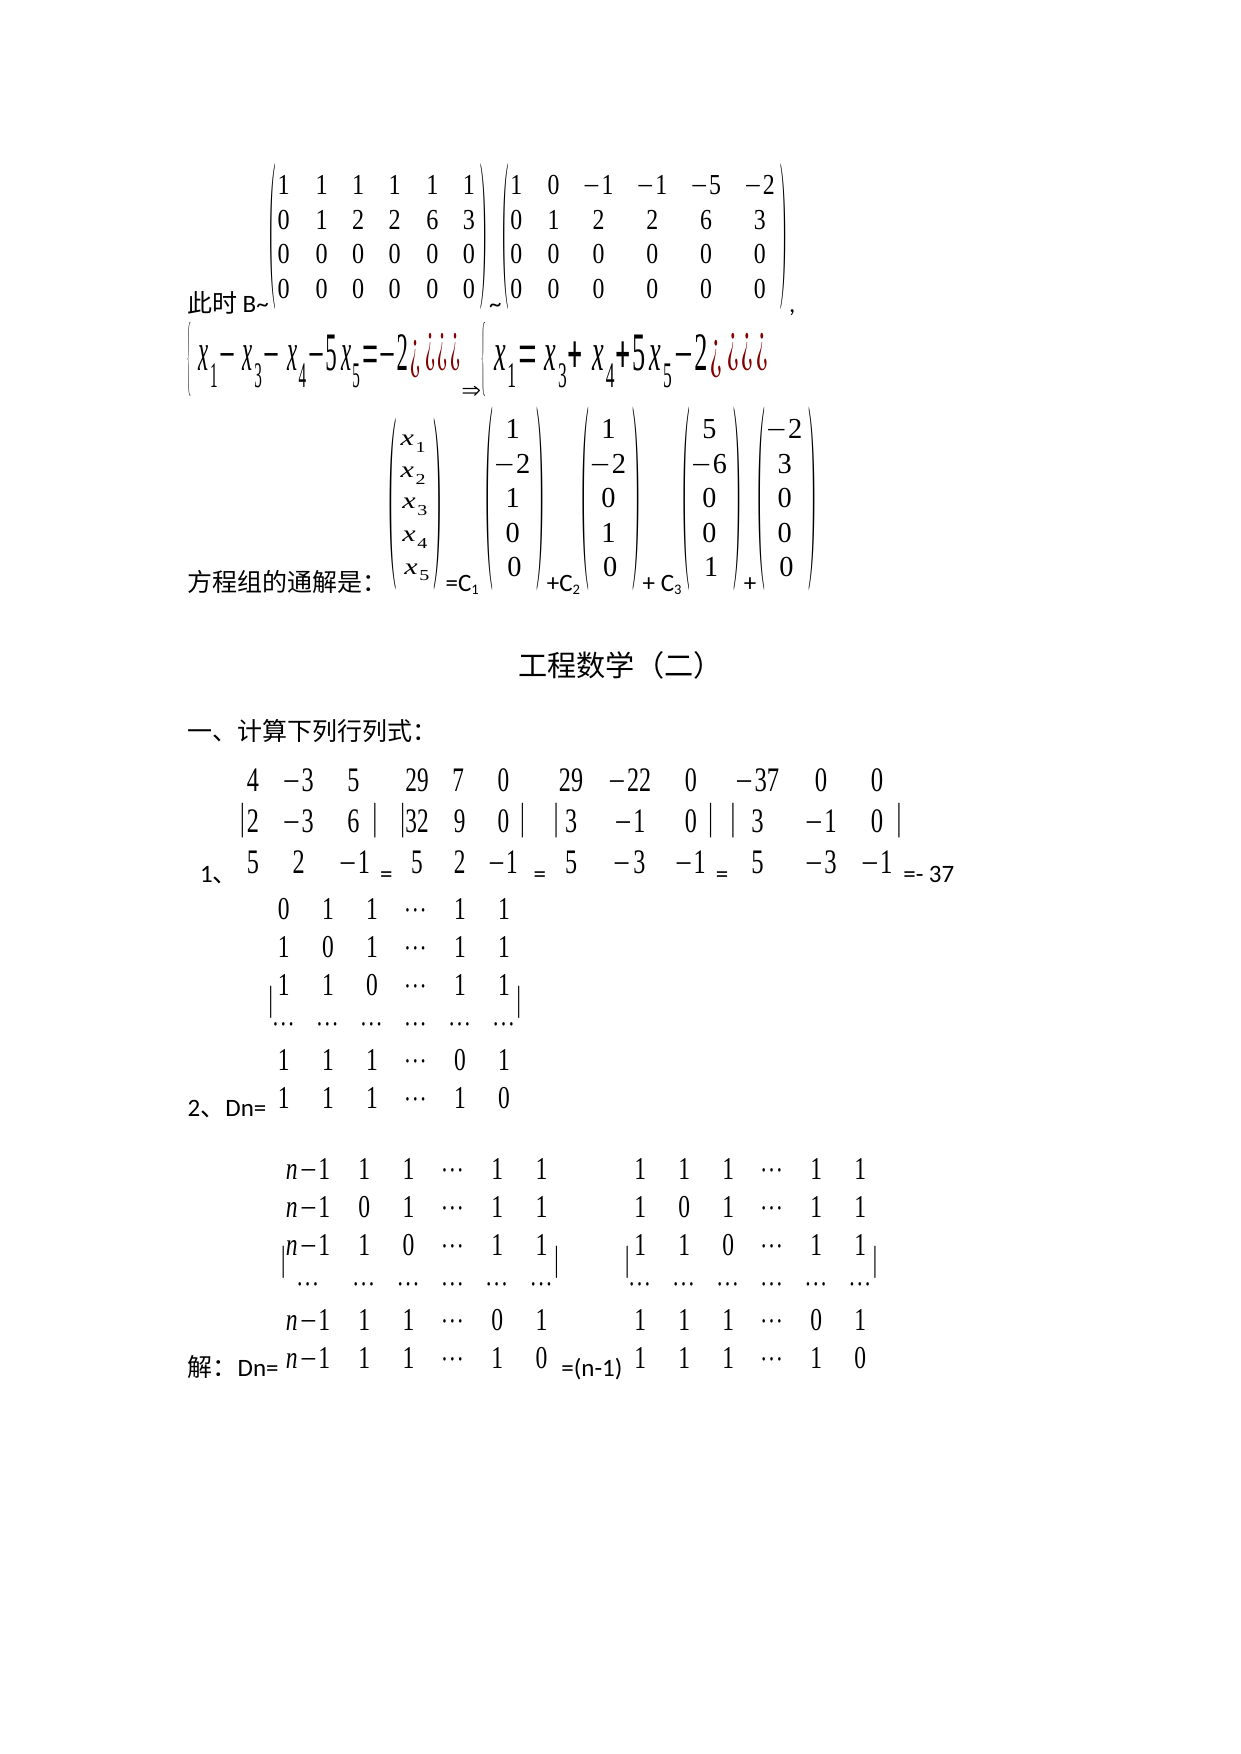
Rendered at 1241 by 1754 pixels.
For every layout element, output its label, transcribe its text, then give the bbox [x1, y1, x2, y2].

text 2、Dn= [187, 892, 1053, 1152]
text 一、计算下列行列式： [187, 697, 1053, 762]
text 解：Dn==(n-1) [187, 1152, 1053, 1412]
text 工程数学（二） [187, 632, 1053, 697]
text 此时B~~, [187, 162, 1078, 319]
text 方程组的通解是：=C1 +C2+ C3+ [187, 404, 1078, 599]
text 1、= = ==- 37 [187, 762, 1053, 892]
